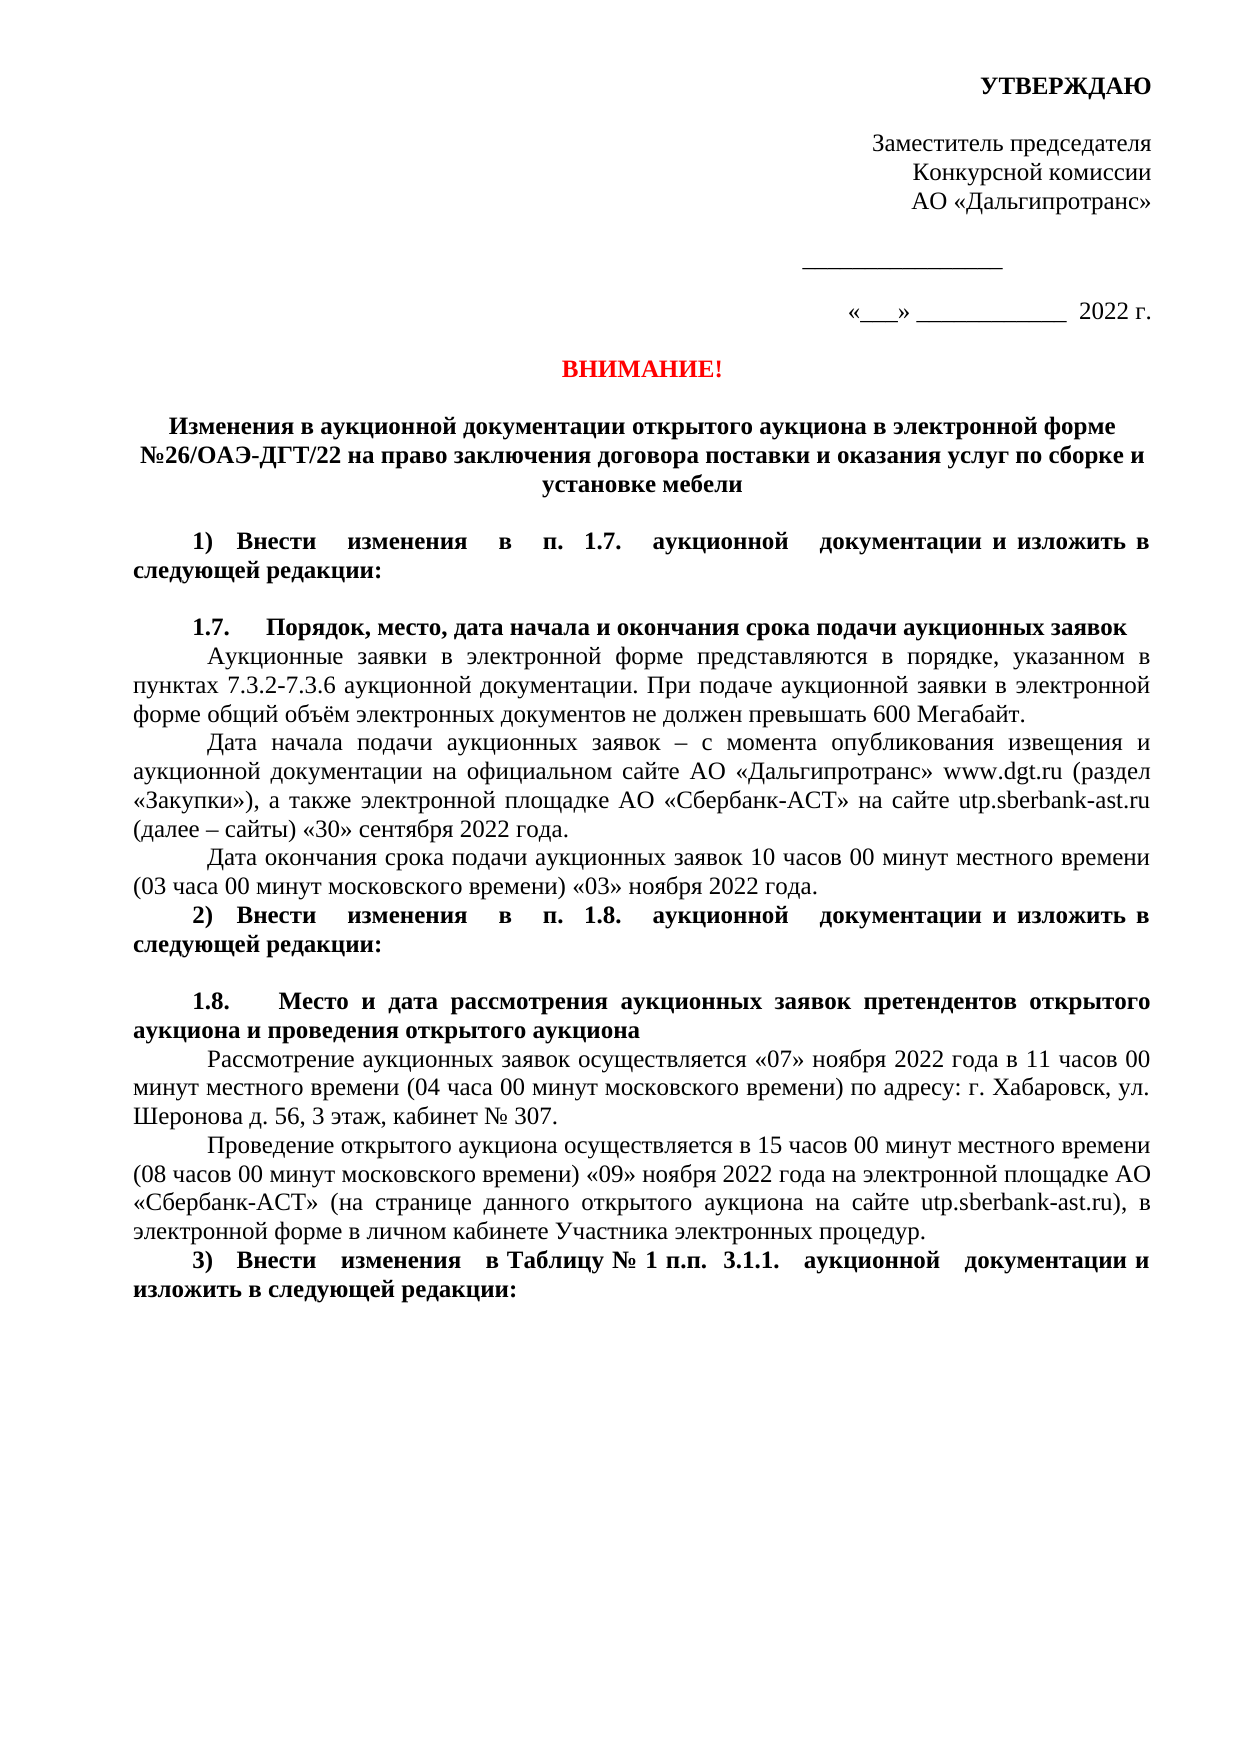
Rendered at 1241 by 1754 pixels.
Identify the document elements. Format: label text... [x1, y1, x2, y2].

text Дата окончания срока подачи аукционных заявок 10 часов 00 минут местного времени (03 часа 00 минут московского времени) «03» ноября 2022 года. [133, 842, 1152, 900]
list Внести изменения в п. 1.8. аукционной документации и изложить в следующей редакции: [133, 900, 1152, 957]
list Внести изменения в п. 1.7. аукционной документации и изложить в следующей редакции: [133, 526, 1152, 584]
text Проведение открытого аукциона осуществляется в 15 часов 00 минут местного времени (08 часов 00 минут московского времени) «09» ноября 2022 года на электронной площадке АО «Сбербанк-АСТ» (на странице данного открытого аукциона на сайте utp.sberbank-ast.ru), в электронной форме в личном кабинете Участника электронных процедур. [133, 1130, 1152, 1245]
list Внести изменения в Таблицу № 1 п.п. 3.1.1. аукционной документации и изложить в следующей редакции: [133, 1245, 1152, 1302]
subtitle Порядок, место, дата начала и окончания срока подачи аукционных заявок [133, 612, 1152, 641]
text УТВЕРЖДАЮ [650, 71, 1152, 99]
text ________________ Н.А.Жаркова [650, 243, 1152, 272]
text «___» ____________ 2022 г. [650, 272, 1152, 325]
text Дата начала подачи аукционных заявок – с момента опубликования извещения и аукционной документации на официальном сайте АО «Дальгипротранс» www.dgt.ru (раздел «Закупки»), а также электронной площадке АО «Сбербанк-АСТ» на сайте utp.sberbank-ast.ru (далее – сайты) «30» сентября 2022 года. [133, 727, 1152, 842]
text АО «Дальгипротранс» [650, 186, 1152, 214]
text Рассмотрение аукционных заявок осуществляется «07» ноября 2022 года в 11 часов 00 минут местного времени (04 часа 00 минут московского времени) по адресу: г. Хабаровск, ул. Шеронова д. 56, 3 этаж, кабинет № 307. [133, 1044, 1152, 1130]
text Аукционные заявки в электронной форме представляются в порядке, указанном в пунктах 7.3.2-7.3.6 аукционной документации. При подаче аукционной заявки в электронной форме общий объём электронных документов не должен превышать 600 Мегабайт. [133, 641, 1152, 727]
subtitle Место и дата рассмотрения аукционных заявок претендентов открытого аукциона и проведения открытого аукциона [133, 986, 1152, 1044]
text Заместитель председателя [650, 128, 1152, 157]
text Конкурсной комиссии [650, 157, 1152, 186]
text ВНИМАНИЕ! [133, 354, 1152, 382]
text Изменения в аукционной документации открытого аукциона в электронной форме №26/ОАЭ-ДГТ/22 на право заключения договора поставки и оказания услуг по сборке и установке мебели [133, 411, 1152, 497]
